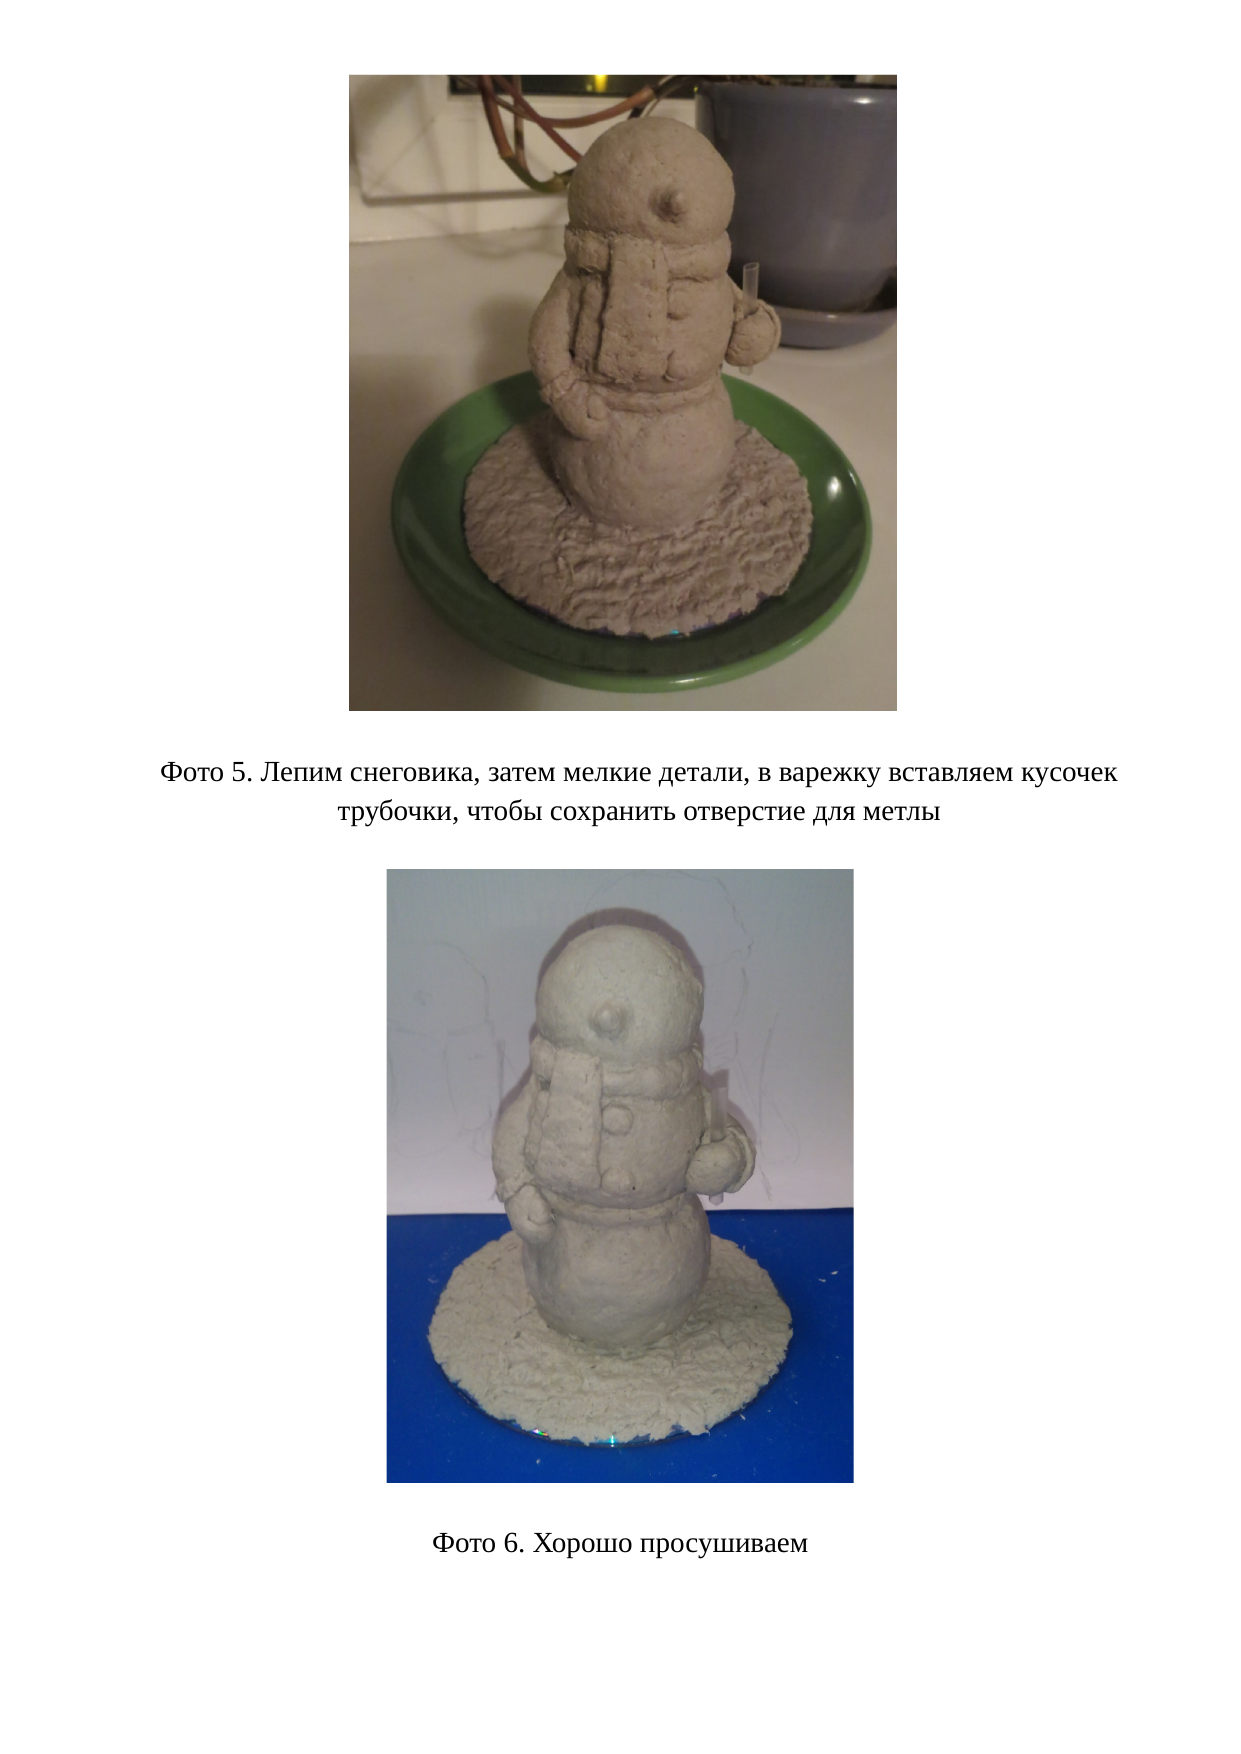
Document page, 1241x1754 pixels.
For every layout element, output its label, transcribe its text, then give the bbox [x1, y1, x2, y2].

text Фото 5. Лепим снеговика, затем мелкие детали, в варежку вставляем кусочек трубочки, чтобы сохранить отверстие для метлы [112, 754, 1165, 826]
picture [386, 869, 854, 1483]
text Фото 6. Хорошо просушиваем [75, 1525, 1165, 1558]
picture [349, 75, 897, 711]
